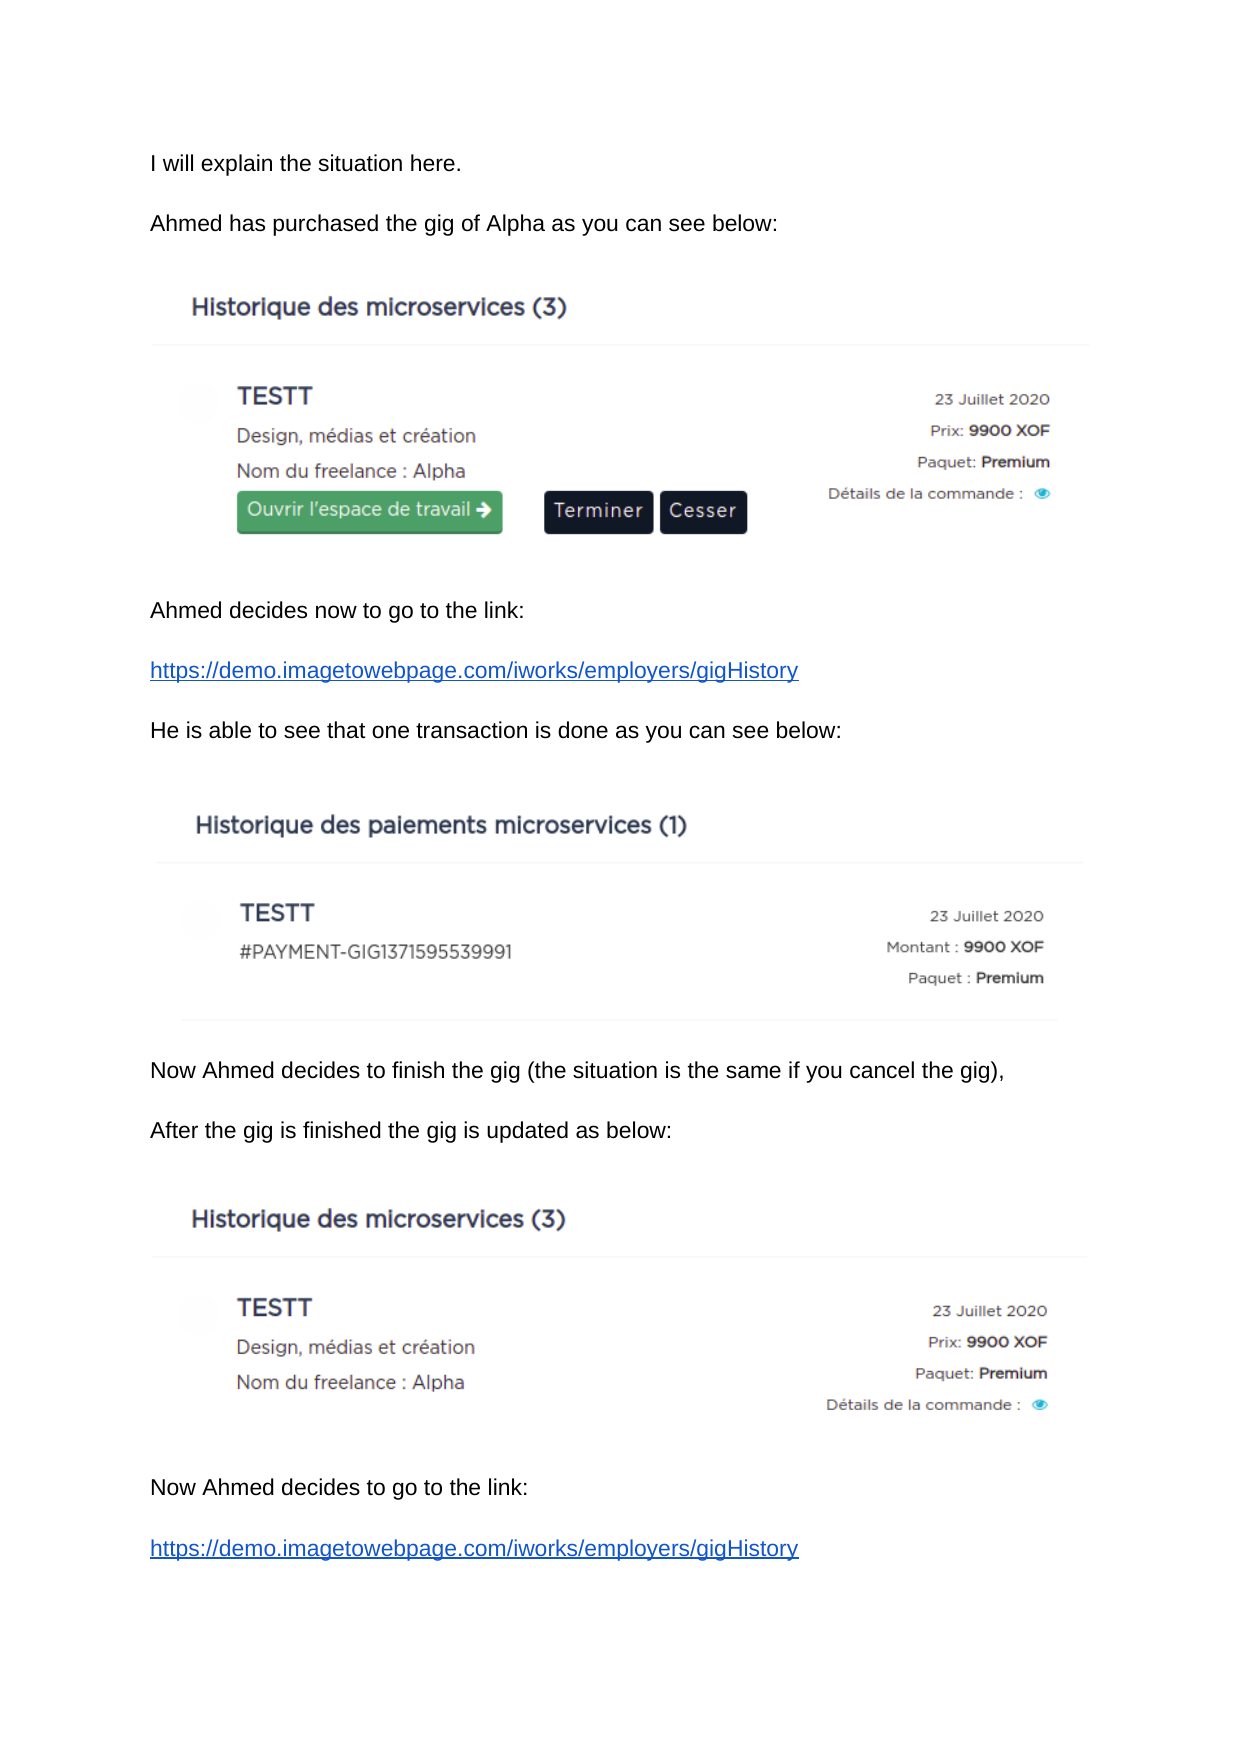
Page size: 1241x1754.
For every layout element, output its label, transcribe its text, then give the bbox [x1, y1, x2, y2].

text After the gig is finished the gig is updated as below: [150, 1117, 1090, 1143]
text Now Ahmed decides to go to the link: [150, 1474, 1090, 1500]
text https://demo.imagetowebpage.com/iworks/employers/gigHistory [150, 1534, 1090, 1561]
text https://demo.imagetowebpage.com/iworks/employers/gigHistory [150, 657, 1090, 683]
picture [150, 1177, 1091, 1440]
text Ahmed has purchased the gig of Alpha as you can see below: [150, 210, 1090, 237]
text Now Ahmed decides to finish the gig (the situation is the same if you cancel the gig), [150, 1057, 1090, 1083]
picture [150, 777, 1091, 1053]
text Ahmed decides now to go to the link: [150, 597, 1090, 623]
text He is able to see that one transaction is done as you can see below: [150, 717, 1090, 744]
text I will explain the situation here. [150, 150, 1090, 176]
picture [150, 270, 1091, 563]
